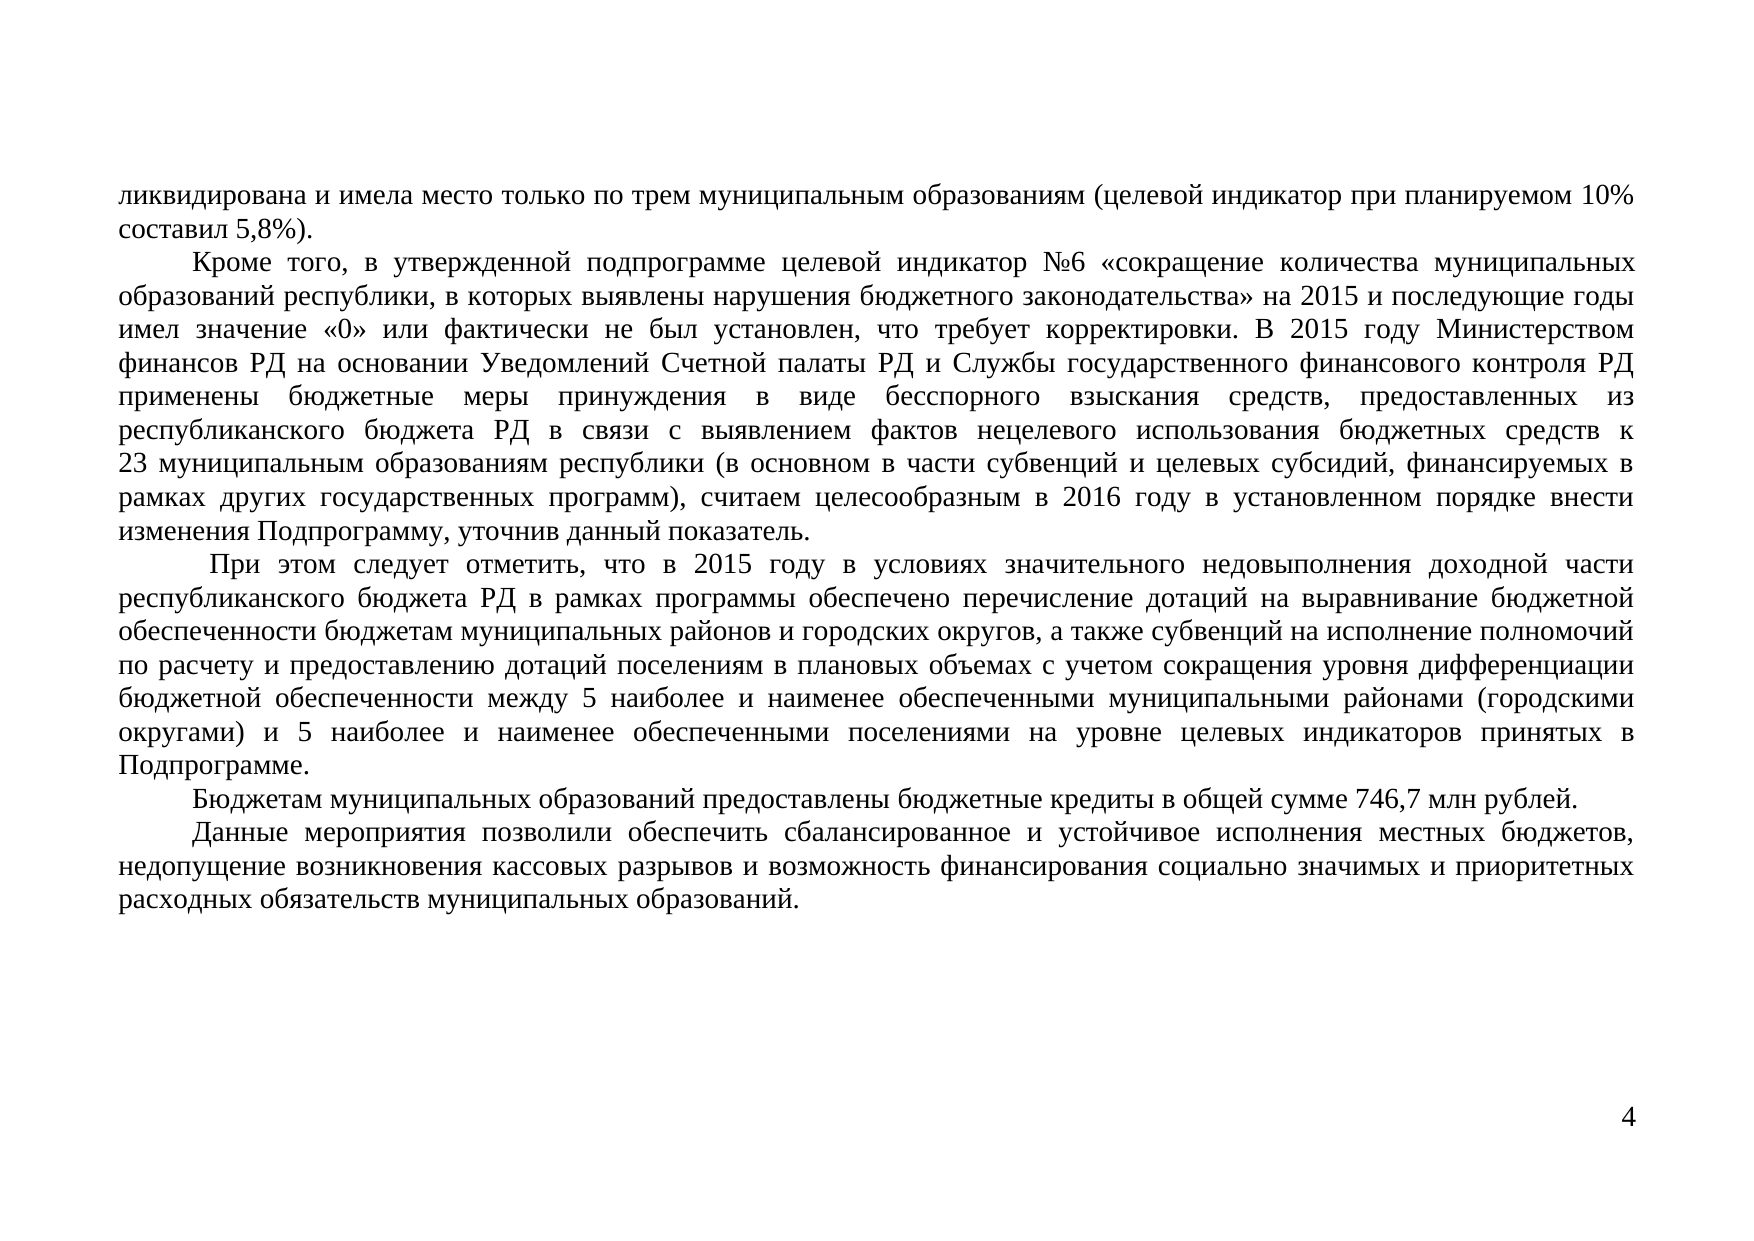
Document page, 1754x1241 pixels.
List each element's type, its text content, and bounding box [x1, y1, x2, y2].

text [118, 177, 1636, 244]
text Данные мероприятия позволили обеспечить сбалансированное и устойчивое исполнения местных бюджетов, недопущение возникновения кассовых разрывов и возможность финансирования социально значимых и приоритетных расходных обязательств муниципальных образований. [118, 814, 1636, 915]
text Бюджетам муниципальных образований предоставлены бюджетные кредиты в общей сумме 746,7 млн рублей. [118, 781, 1636, 814]
text Кроме того, в утвержденной подпрограмме целевой индикатор №6 «сокращение количества муниципальных образований республики, в которых выявлены нарушения бюджетного законодательства» на 2015 и последующие годы имел значение «0» или фактически не был установлен, что требует корректировки. В 2015 году Министерством финансов РД на основании Уведомлений Счетной палаты РД и Службы государственного финансового контроля РД применены бюджетные меры принуждения в виде бесспорного взыскания средств, предоставленных из республиканского бюджета РД в связи с выявлением фактов нецелевого использования бюджетных средств к 23 муниципальным образованиям республики (в основном в части субвенций и целевых субсидий, финансируемых в рамках других государственных программ), считаем целесообразным в 2016 году в установленном порядке внести изменения Подпрограмму, уточнив данный показатель. [118, 244, 1636, 546]
text При этом следует отметить, что в 2015 году в условиях значительного недовыполнения доходной части республиканского бюджета РД в рамках программы обеспечено перечисление дотаций на выравнивание бюджетной обеспеченности бюджетам муниципальных районов и городских округов, а также субвенций на исполнение полномочий по расчету и предоставлению дотаций поселениям в плановых объемах с учетом сокращения уровня дифференциации бюджетной обеспеченности между 5 наиболее и наименее обеспеченными муниципальными районами (городскими округами) и 5 наиболее и наименее обеспеченными поселениями на уровне целевых индикаторов принятых в Подпрограмме. [118, 546, 1636, 781]
